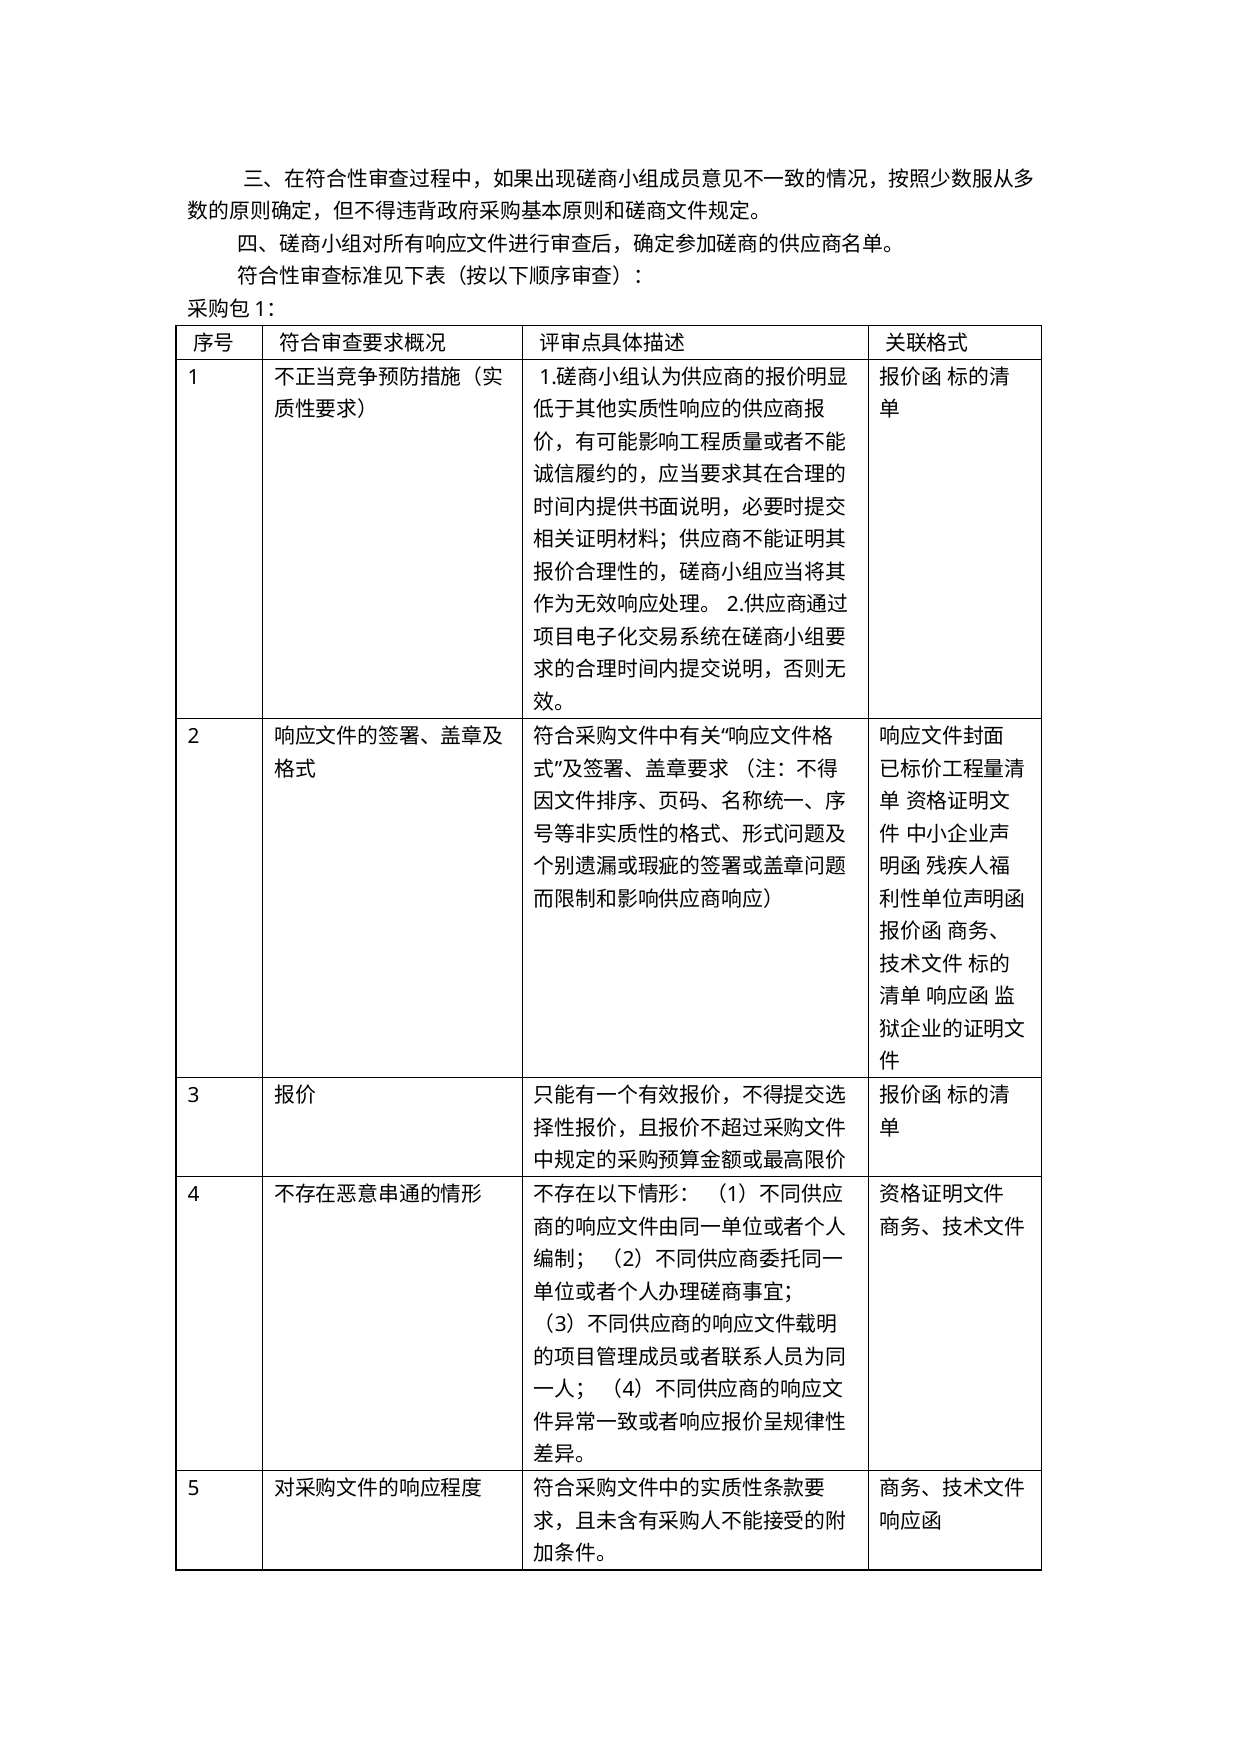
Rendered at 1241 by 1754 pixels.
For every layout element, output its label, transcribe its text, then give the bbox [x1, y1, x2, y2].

table_cell 1.磋商小组认为供应商的报价明显低于其他实质性响应的供应商报价，有可能影响工程质量或者不能诚信履约的，应当要求其在合理的时间内提供书面说明，必要时提交相关证明材料；供应商不能证明其报价合理性的，磋商小组应当将其作为无效响应处理。 2.供应商通过项目电子化交易系统在磋商小组要求的合理时间内提交说明，否则无效。 [523, 360, 868, 718]
table_cell 不存在恶意串通的情形 [263, 1177, 522, 1470]
table_cell 商务、技术文件 响应函 [869, 1471, 1041, 1569]
table_header 关联格式 [869, 326, 1041, 358]
table_cell 只能有一个有效报价，不得提交选择性报价，且报价不超过采购文件中规定的采购预算金额或最高限价 [523, 1078, 868, 1176]
table_header 序号 [177, 326, 262, 358]
table_cell 报价函 标的清单 [869, 360, 1041, 718]
table_cell 1 [177, 360, 262, 718]
table_cell 5 [177, 1471, 262, 1569]
table_cell 响应文件封面 已标价工程量清单 资格证明文件 中小企业声明函 残疾人福利性单位声明函 报价函 商务、技术文件 标的清单 响应函 监狱企业的证明文件 [869, 719, 1041, 1077]
table_cell 报价函 标的清单 [869, 1078, 1041, 1176]
text 三、在符合性审查过程中，如果出现磋商小组成员意见不一致的情况，按照少数服从多数的原则确定，但不得违背政府采购基本原则和磋商文件规定。 [187, 162, 1053, 227]
text 符合性审查标准见下表（按以下顺序审查）： [187, 259, 1053, 292]
table_cell 对采购文件的响应程度 [263, 1471, 522, 1569]
table_cell 2 [177, 719, 262, 1077]
table_cell 报价 [263, 1078, 522, 1176]
table_cell 符合采购文件中有关“响应文件格式”及签署、盖章要求 （注：不得因文件排序、页码、名称统一、序号等非实质性的格式、形式问题及个别遗漏或瑕疵的签署或盖章问题而限制和影响供应商响应） [523, 719, 868, 1077]
table_cell 符合采购文件中的实质性条款要求，且未含有采购人不能接受的附加条件。 [523, 1471, 868, 1569]
text 四、磋商小组对所有响应文件进行审查后，确定参加磋商的供应商名单。 [187, 227, 1053, 259]
table_cell 不存在以下情形： （1）不同供应商的响应文件由同一单位或者个人编制； （2）不同供应商委托同一单位或者个人办理磋商事宜； （3）不同供应商的响应文件载明的项目管理成员或者联系人员为同一人； （4）不同供应商的响应文件异常一致或者响应报价呈规律性差异。 [523, 1177, 868, 1470]
table_cell 不正当竞争预防措施（实质性要求） [263, 360, 522, 718]
text 采购包1： [187, 292, 1053, 324]
table_cell 响应文件的签署、盖章及格式 [263, 719, 522, 1077]
table_cell 资格证明文件 商务、技术文件 [869, 1177, 1041, 1470]
table_cell 4 [177, 1177, 262, 1470]
table_cell 3 [177, 1078, 262, 1176]
table_header 评审点具体描述 [523, 326, 868, 358]
table_header 符合审查要求概况 [263, 326, 522, 358]
